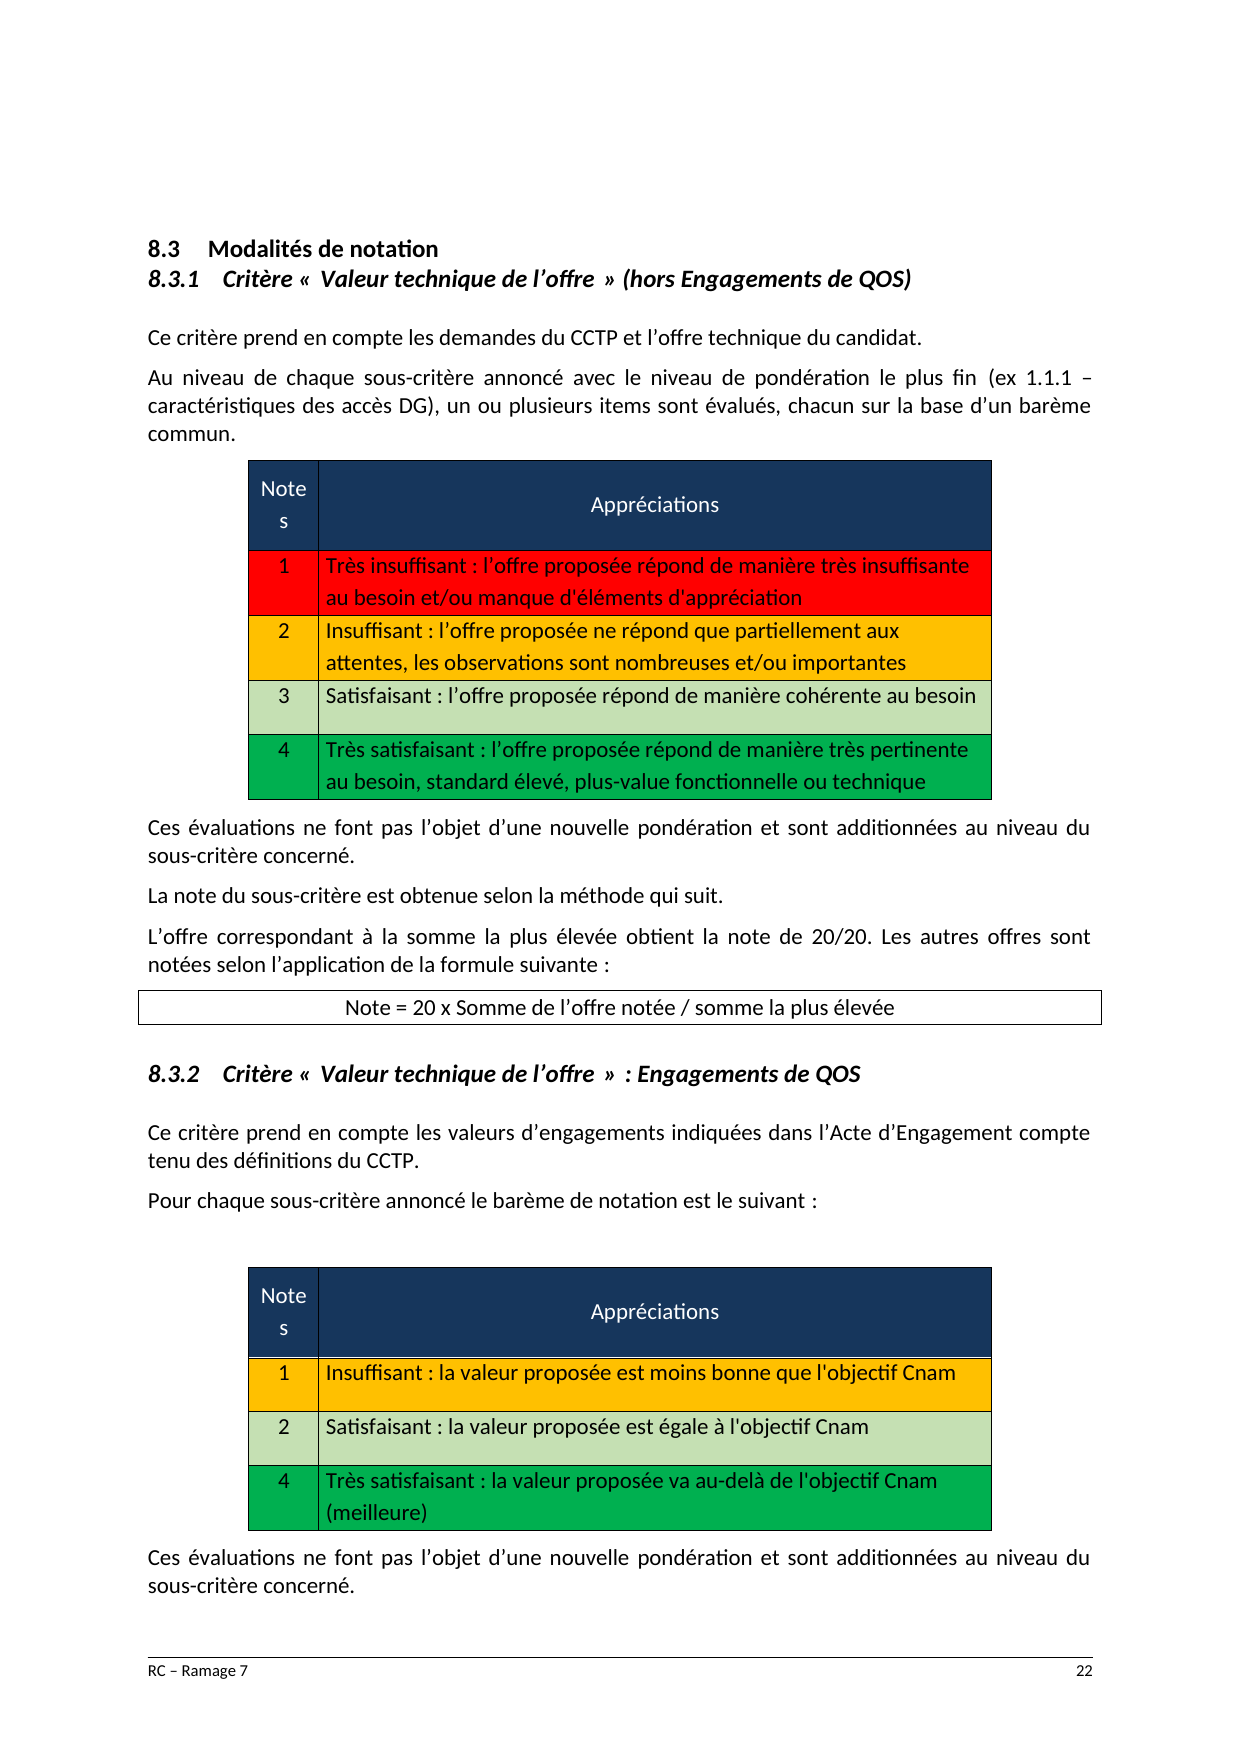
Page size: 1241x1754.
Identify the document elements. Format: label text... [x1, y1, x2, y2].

text L’offre correspondant à la somme la plus élevée obtient la note de 20/20. Les autres offres sont notées selon l’application de la formule suivante : [148, 922, 1093, 978]
table_header Appréciations [319, 461, 991, 550]
text Ce critère prend en compte les valeurs d’engagements indiquées dans l’Acte d’Engagement compte tenu des définitions du CCTP. [148, 1118, 1093, 1174]
table_cell Insuffisant : la valeur proposée est moins bonne que l'objectif Cnam [319, 1359, 991, 1411]
text La note du sous-critère est obtenue selon la méthode qui suit. [148, 881, 1093, 909]
text Ces évaluations ne font pas l’objet d’une nouvelle pondération et sont additionnées au niveau du sous-critère concerné. [148, 1543, 1093, 1599]
table_header Notes [249, 461, 318, 550]
table_cell Très insuffisant : l’offre proposée répond de manière très insuffisante au besoin et/ou manque d'éléments d'appréciation [319, 551, 991, 615]
table_cell Très satisfaisant : la valeur proposée va au-delà de l'objectif Cnam (meilleure) [319, 1466, 991, 1530]
list Modalités de notation [148, 233, 1093, 263]
table_cell Insuffisant : l’offre proposée ne répond que partiellement aux attentes, les observations sont nombreuses et/ou importantes [319, 616, 991, 680]
table_cell 3 [249, 681, 318, 734]
table_cell 1 [249, 551, 318, 615]
list Critère « Valeur technique de l’offre » : Engagements de QOS [148, 1058, 1093, 1088]
table_cell 1 [249, 1359, 318, 1411]
table_cell Satisfaisant : l’offre proposée répond de manière cohérente au besoin [319, 681, 991, 734]
table_cell 4 [249, 1466, 318, 1530]
table_cell 4 [249, 735, 318, 799]
table_header Notes [249, 1268, 318, 1357]
text Note = 20 x Somme de l’offre notée / somme la plus élevée [139, 991, 1101, 1024]
table_cell Très satisfaisant : l’offre proposée répond de manière très pertinente au besoin, standard élevé, plus-value fonctionnelle ou technique [319, 735, 991, 799]
table_cell Satisfaisant : la valeur proposée est égale à l'objectif Cnam [319, 1412, 991, 1465]
list Critère « Valeur technique de l’offre » (hors Engagements de QOS) [148, 263, 1093, 294]
table_header Appréciations [319, 1268, 991, 1357]
table_cell 2 [249, 616, 318, 680]
text Pour chaque sous-critère annoncé le barème de notation est le suivant : [148, 1186, 1093, 1214]
text Ce critère prend en compte les demandes du CCTP et l’offre technique du candidat. [148, 323, 1095, 351]
text Au niveau de chaque sous-critère annoncé avec le niveau de pondération le plus fin (ex 1.1.1 – caractéristiques des accès DG), un ou plusieurs items sont évalués, chacun sur la base d’un barème commun. [148, 363, 1093, 448]
text Ces évaluations ne font pas l’objet d’une nouvelle pondération et sont additionnées au niveau du sous-critère concerné. [148, 813, 1093, 869]
table_cell 2 [249, 1412, 318, 1465]
